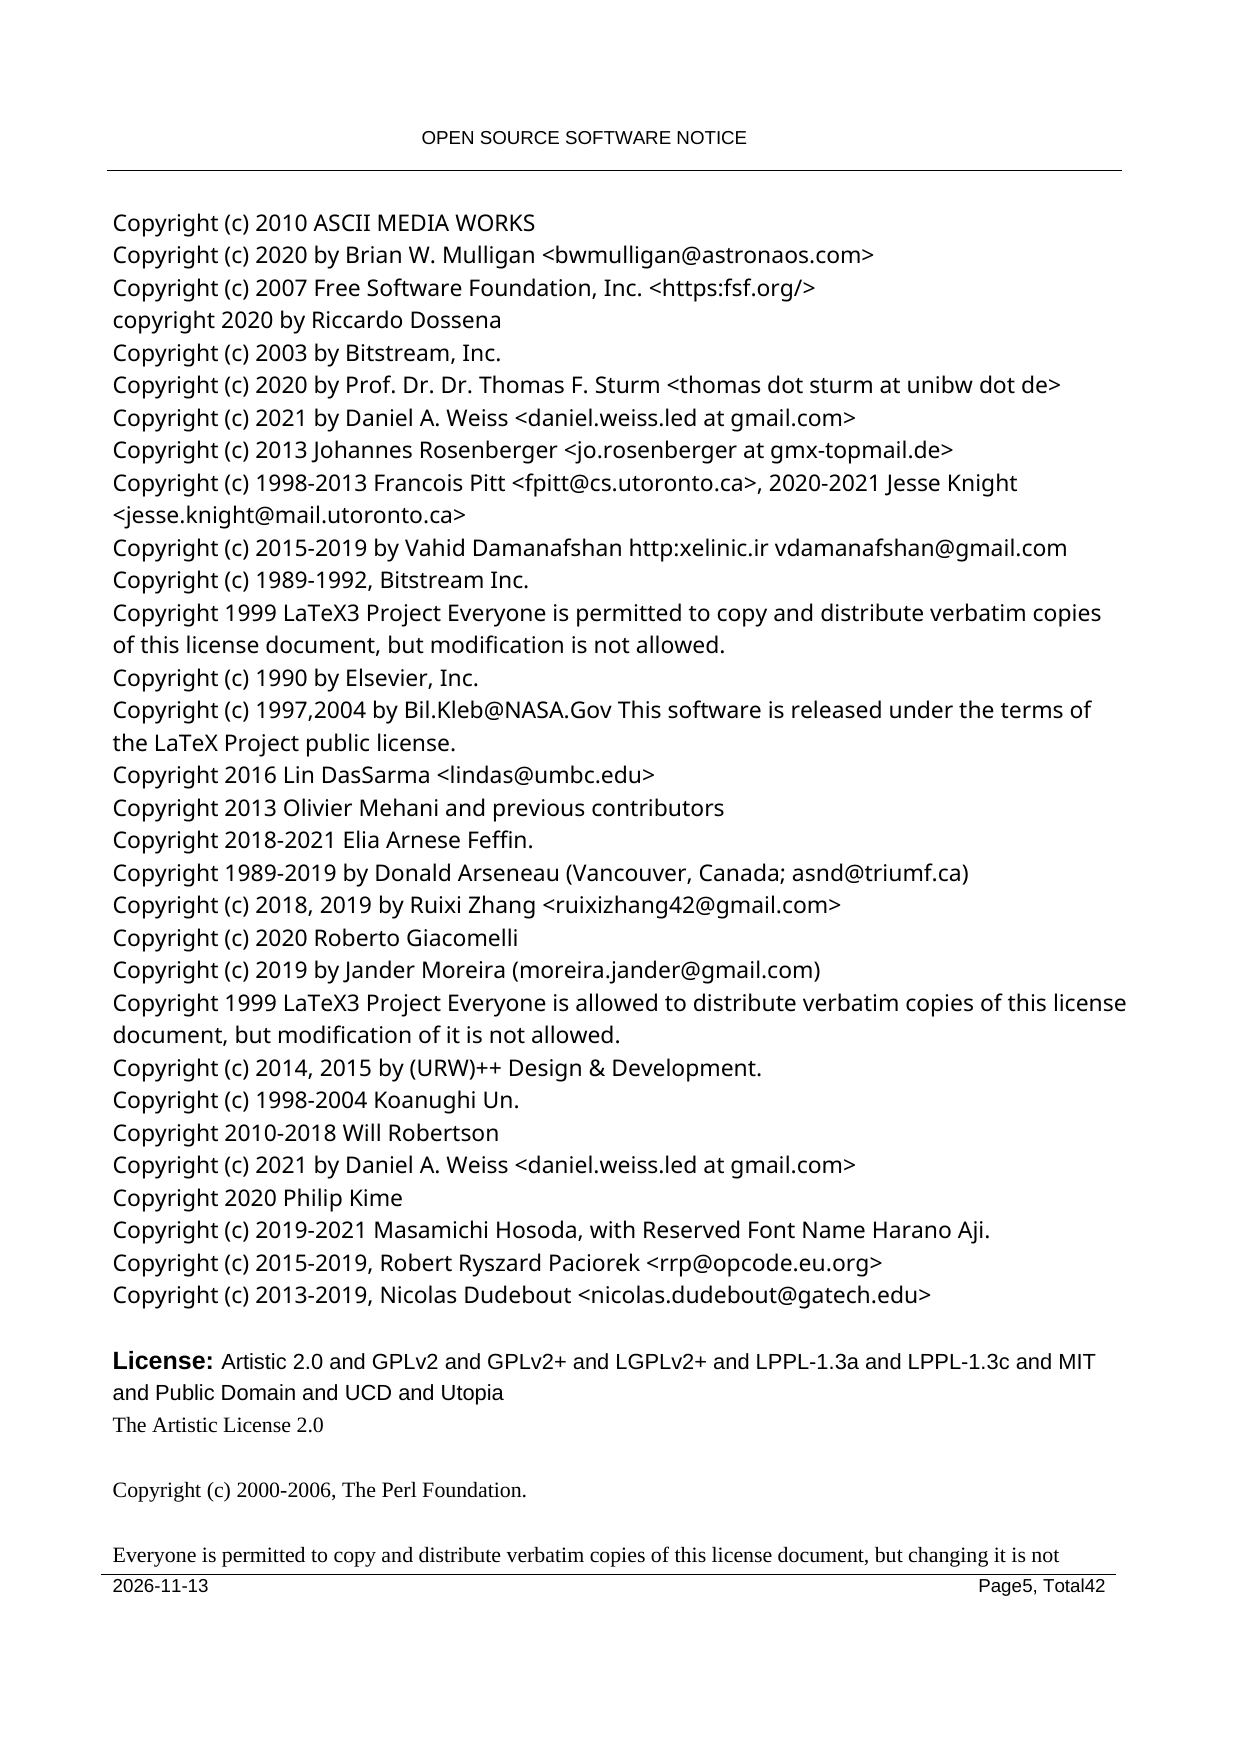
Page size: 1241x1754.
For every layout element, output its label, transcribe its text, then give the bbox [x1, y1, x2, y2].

text Copyright (c) 2000-2006, The Perl Foundation. [112, 1474, 1128, 1506]
text License: Artistic 2.0 and GPLv2 and GPLv2+ and LGPLv2+ and LPPL-1.3a and LPPL-1.3c and MIT and Public Domain and UCD and Utopia [112, 1344, 1128, 1409]
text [112, 206, 1128, 1344]
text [112, 1539, 1128, 1571]
text The Artistic License 2.0 [112, 1409, 1128, 1441]
